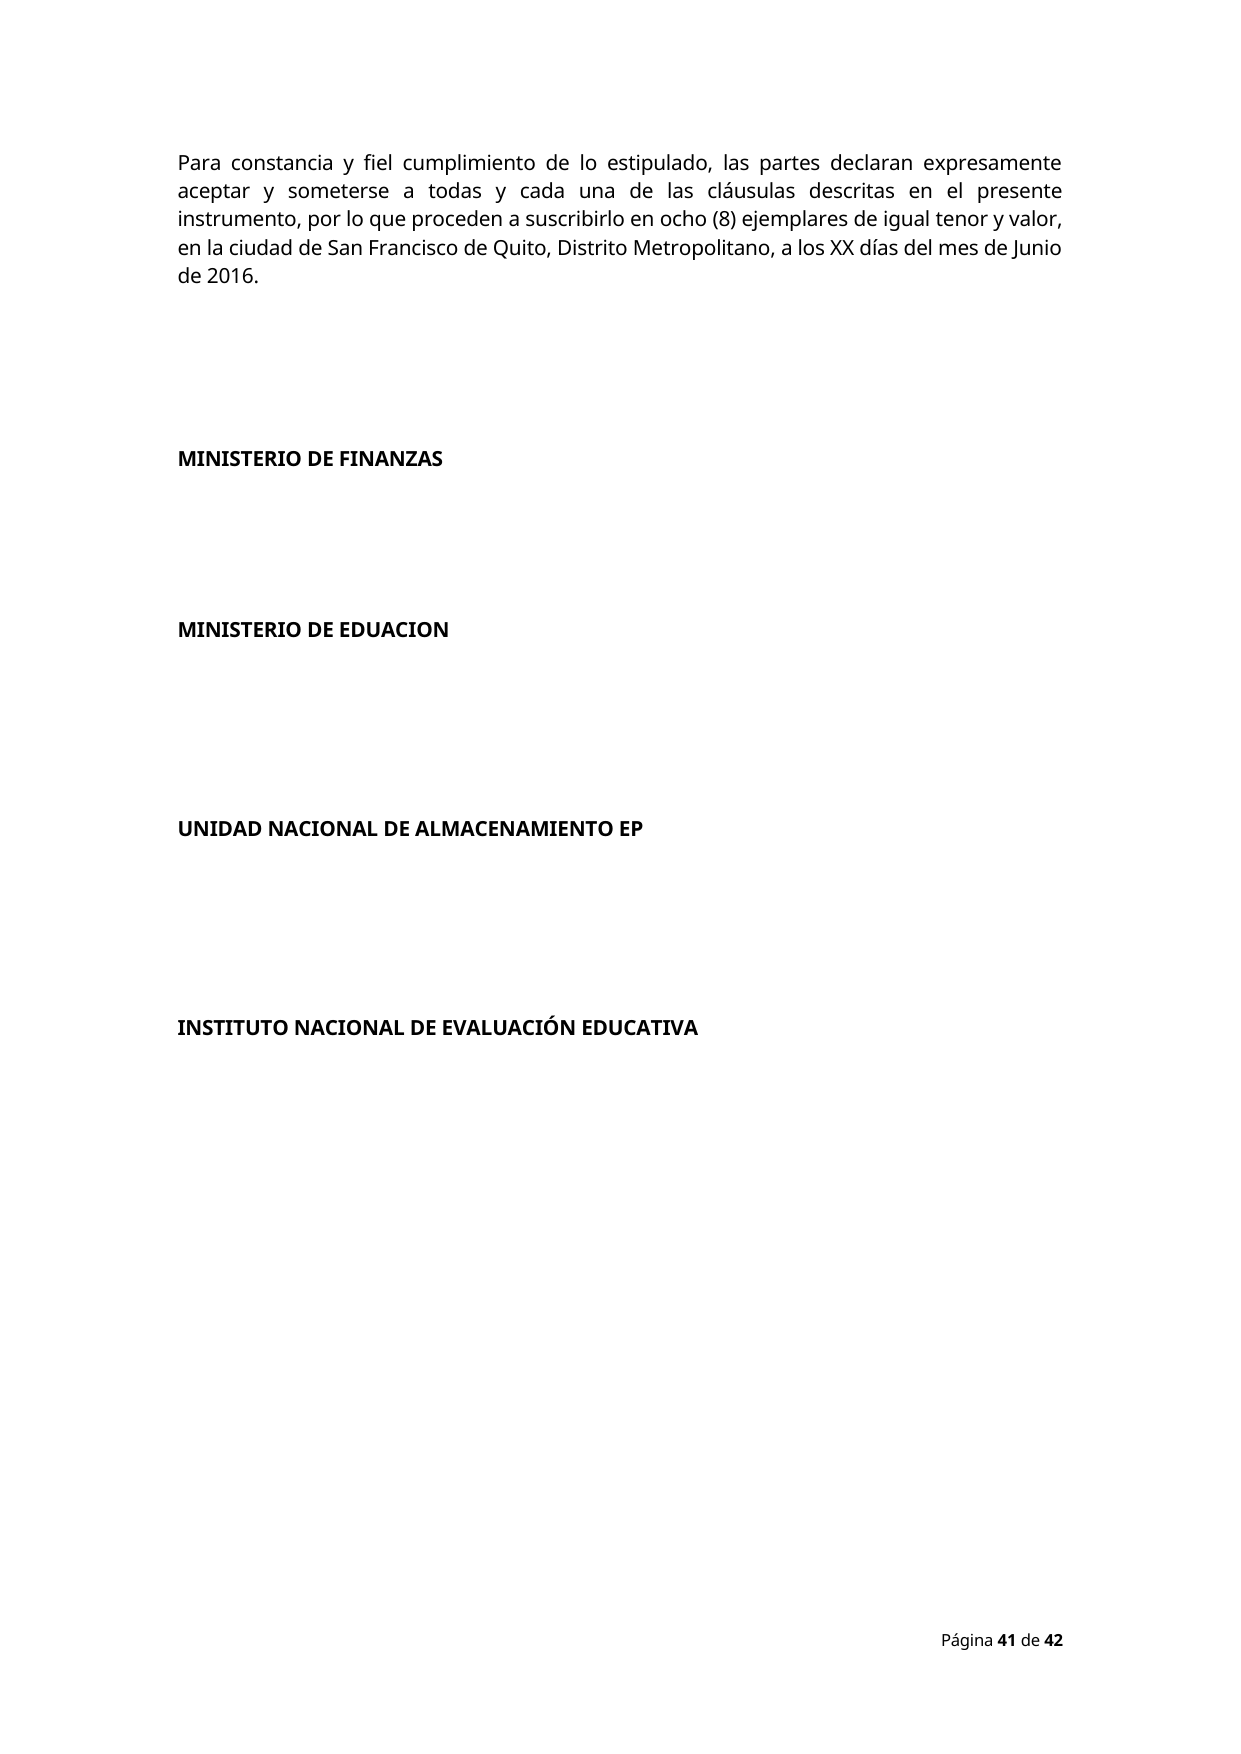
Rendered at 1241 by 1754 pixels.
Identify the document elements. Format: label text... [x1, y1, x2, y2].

text UNIDAD NACIONAL DE ALMACENAMIENTO EP [177, 814, 1063, 843]
text MINISTERIO DE FINANZAS [177, 444, 1063, 473]
text Para constancia y fiel cumplimiento de lo estipulado, las partes declaran expresamente aceptar y someterse a todas y cada una de las cláusulas descritas en el presente instrumento, por lo que proceden a suscribirlo en ocho (8) ejemplares de igual tenor y valor, en la ciudad de San Francisco de Quito, Distrito Metropolitano, a los XX días del mes de Junio de 2016. [177, 148, 1063, 290]
text INSTITUTO NACIONAL DE EVALUACIÓN EDUCATIVA [177, 1013, 1063, 1042]
text MINISTERIO DE EDUACION [177, 615, 1063, 643]
